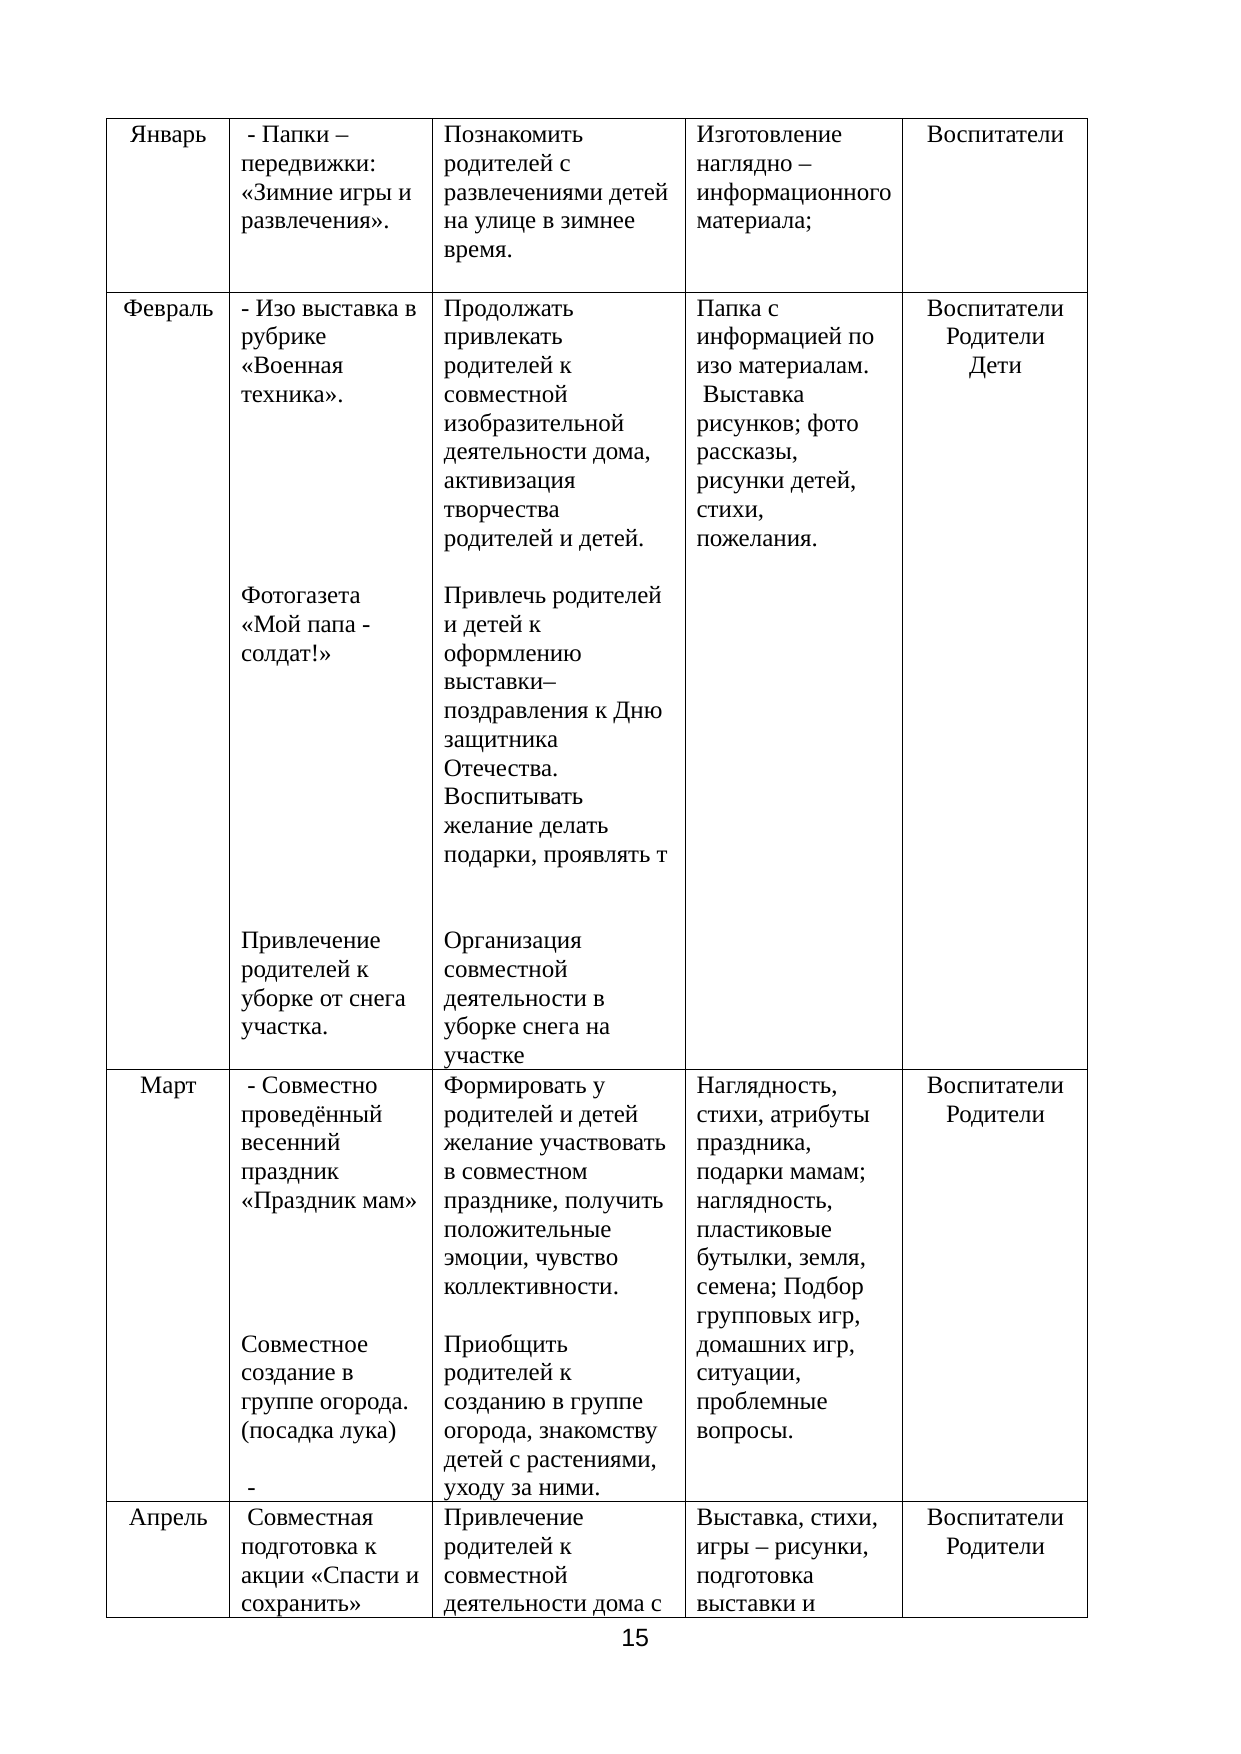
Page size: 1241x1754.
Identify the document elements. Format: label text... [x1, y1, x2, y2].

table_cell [433, 1502, 685, 1617]
table_cell Январь [107, 119, 229, 292]
table_cell Папка с информацией по изо материалам. Выставка рисунков; фото рассказы, рисунки детей, стихи, пожелания. [686, 293, 902, 1069]
table_cell Наглядность, стихи, атрибуты праздника, подарки мамам; наглядность, пластиковые бутылки, земля, семена; Подбор групповых игр, домашних игр, ситуации, проблемные вопросы. [686, 1070, 902, 1501]
table_cell Март [107, 1070, 229, 1501]
table_cell Изготовление наглядно – информационного материала; [686, 119, 902, 292]
table_cell Формировать у родителей и детей желание участвовать в совместном празднике, получить положительные эмоции, чувство коллективности. Приобщить родителей к созданию в группе огорода, знакомству детей с растениями, уходу за ними. [433, 1070, 685, 1501]
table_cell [903, 1502, 1087, 1617]
table_cell Воспитатели Родители Дети [903, 293, 1087, 1069]
table_cell Воспитатели Родители [903, 1070, 1087, 1501]
table_cell - Папки – передвижки: «Зимние игры и развлечения». [230, 119, 432, 292]
table_cell Февраль [107, 293, 229, 1069]
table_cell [230, 1502, 432, 1617]
table_cell Продолжать привлекать родителей к совместной изобразительной деятельности дома, активизация творчества родителей и детей. Привлечь родителей и детей к оформлению выставки–поздравления к Дню защитника Отечества. Воспитывать желание делать подарки, проявлять т Организация совместной деятельности в уборке снега на участке [433, 293, 685, 1069]
table_cell - Совместно проведённый весенний праздник «Праздник мам» Совместное создание в группе огорода. (посадка лука) - [230, 1070, 432, 1501]
table_cell - Изо выставка в рубрике «Военная техника». Фотогазета «Мой папа - солдат!» Привлечение родителей к уборке от снега участка. [230, 293, 432, 1069]
table_cell Познакомить родителей с развлечениями детей на улице в зимнее время. [433, 119, 685, 292]
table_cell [686, 1502, 902, 1617]
table_cell Воспитатели [903, 119, 1087, 292]
table_cell Апрель [107, 1502, 229, 1617]
